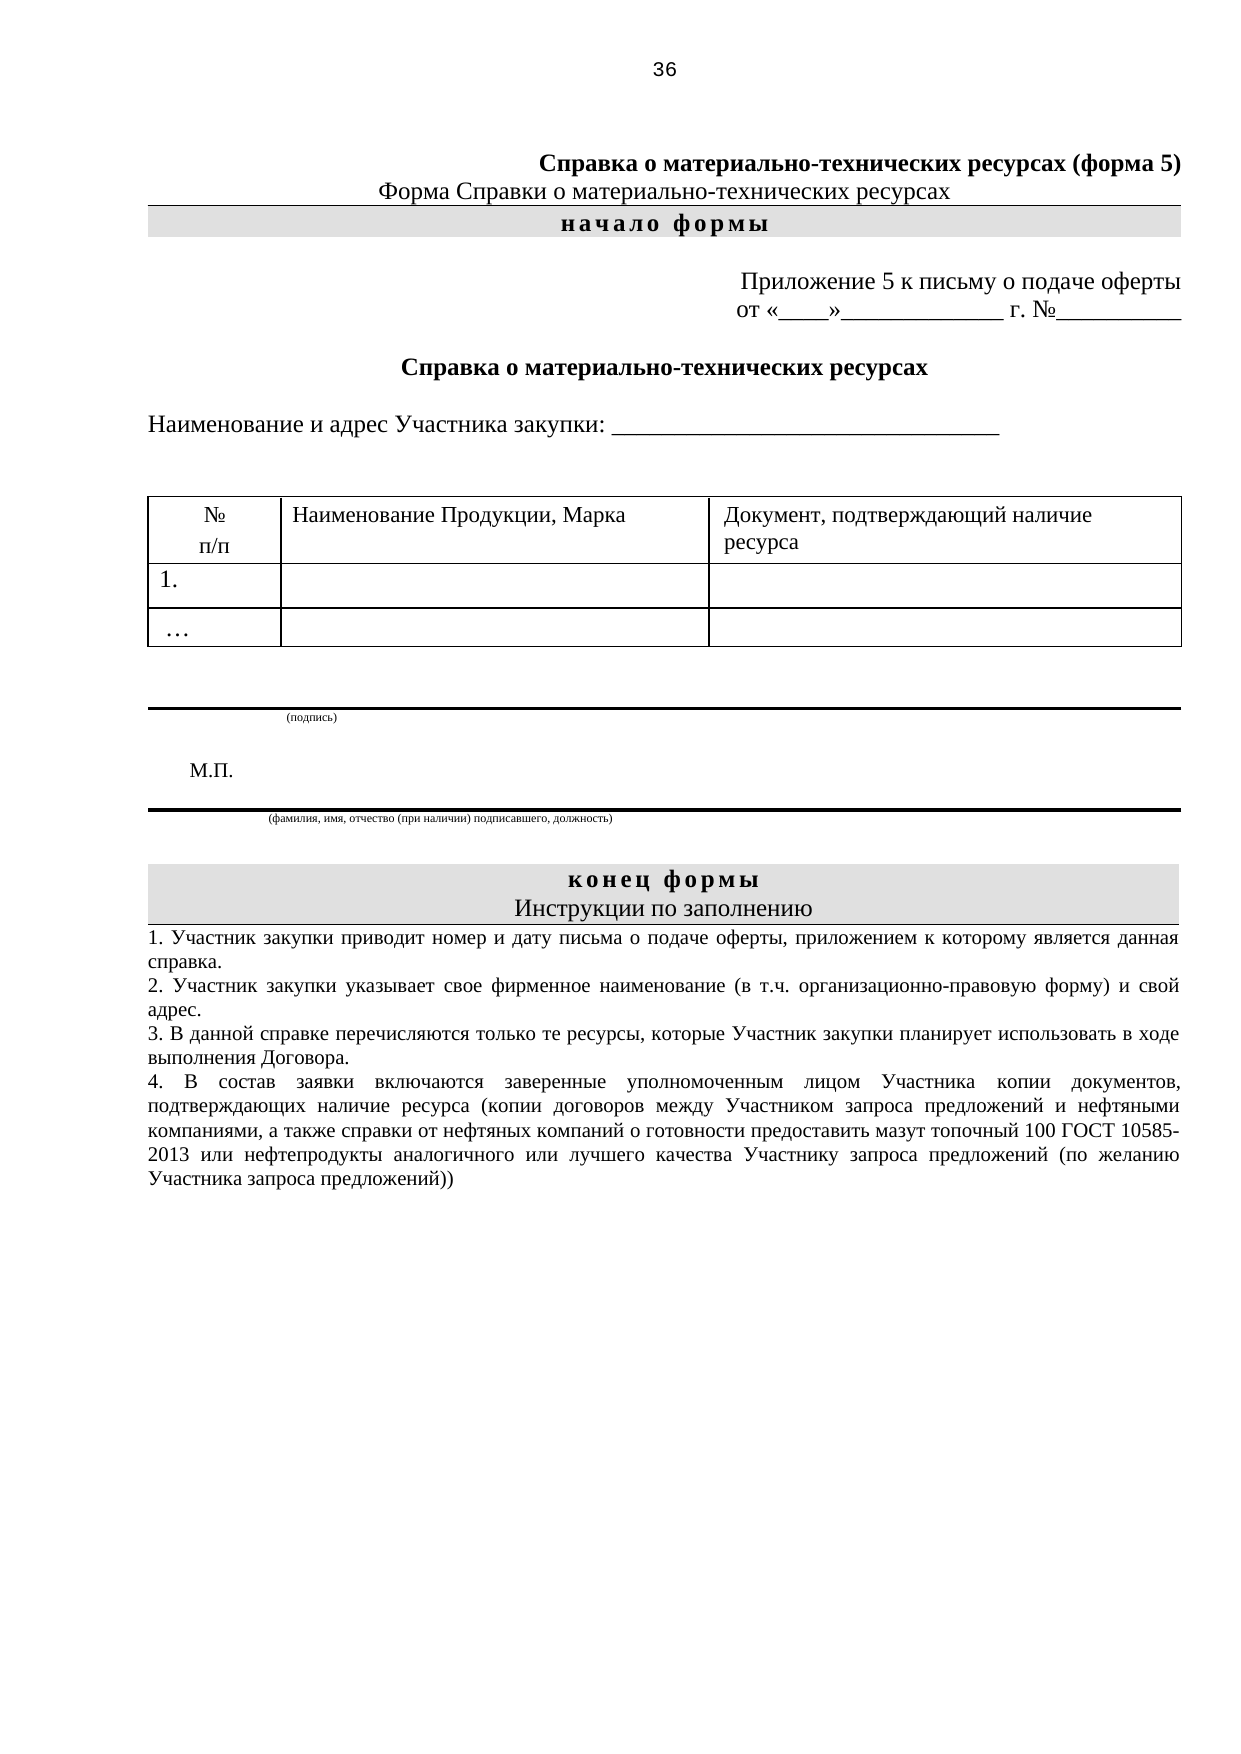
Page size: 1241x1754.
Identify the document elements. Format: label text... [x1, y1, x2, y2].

table_cell [149, 564, 280, 607]
text Приложение 5 к письму о подаче оферты от «____»_____________ г. №__________ [148, 266, 1181, 323]
text 4. В состав заявки включаются заверенные уполномоченным лицом Участника копии документов, подтверждающих наличие ресурса (копии договоров между Участником запроса предложений и нефтяными компаниями, а также справки от нефтяных компаний о готовности предоставить мазут топочный 100 ГОСТ 10585-2013 или нефтепродукты аналогичного или лучшего качества Участнику запроса предложений (по желанию Участника запроса предложений)) [148, 1069, 1181, 1190]
text Справка о материально-технических ресурсах (форма 5) [148, 148, 1181, 176]
text (фамилия, имя, отчество (при наличии) подписавшего, должность) [148, 812, 1181, 836]
table_cell [282, 564, 708, 607]
text 2. Участник закупки указывает свое фирменное наименование (в т.ч. организационно-правовую форму) и свой адрес. [148, 973, 1181, 1021]
table_header Документ, подтверждающий наличие ресурса [710, 497, 1181, 563]
table_cell [710, 564, 1181, 607]
text (подпись) [148, 710, 1181, 734]
table_cell … [149, 609, 280, 646]
text Форма Справки о материально-технических ресурсах [148, 176, 1181, 205]
text Справка о материально-технических ресурсах [148, 352, 1181, 381]
text конец формы [148, 864, 1179, 893]
table_cell [282, 609, 708, 646]
text 1. Участник закупки приводит номер и дату письма о подаче оферты, приложением к которому является данная справка. [148, 925, 1181, 973]
table_header № п/п [149, 497, 281, 563]
text начало формы [148, 206, 1181, 237]
text 3. В данной справке перечисляются только те ресурсы, которые Участник закупки планирует использовать в ходе выполнения Договора. [148, 1021, 1181, 1069]
table_header Наименование Продукции, Марка [282, 497, 709, 563]
text Инструкции по заполнению [148, 893, 1179, 924]
text М.П. [148, 758, 1181, 782]
text Наименование и адрес Участника закупки: _______________________________ [148, 409, 1181, 438]
table_cell [710, 609, 1181, 646]
